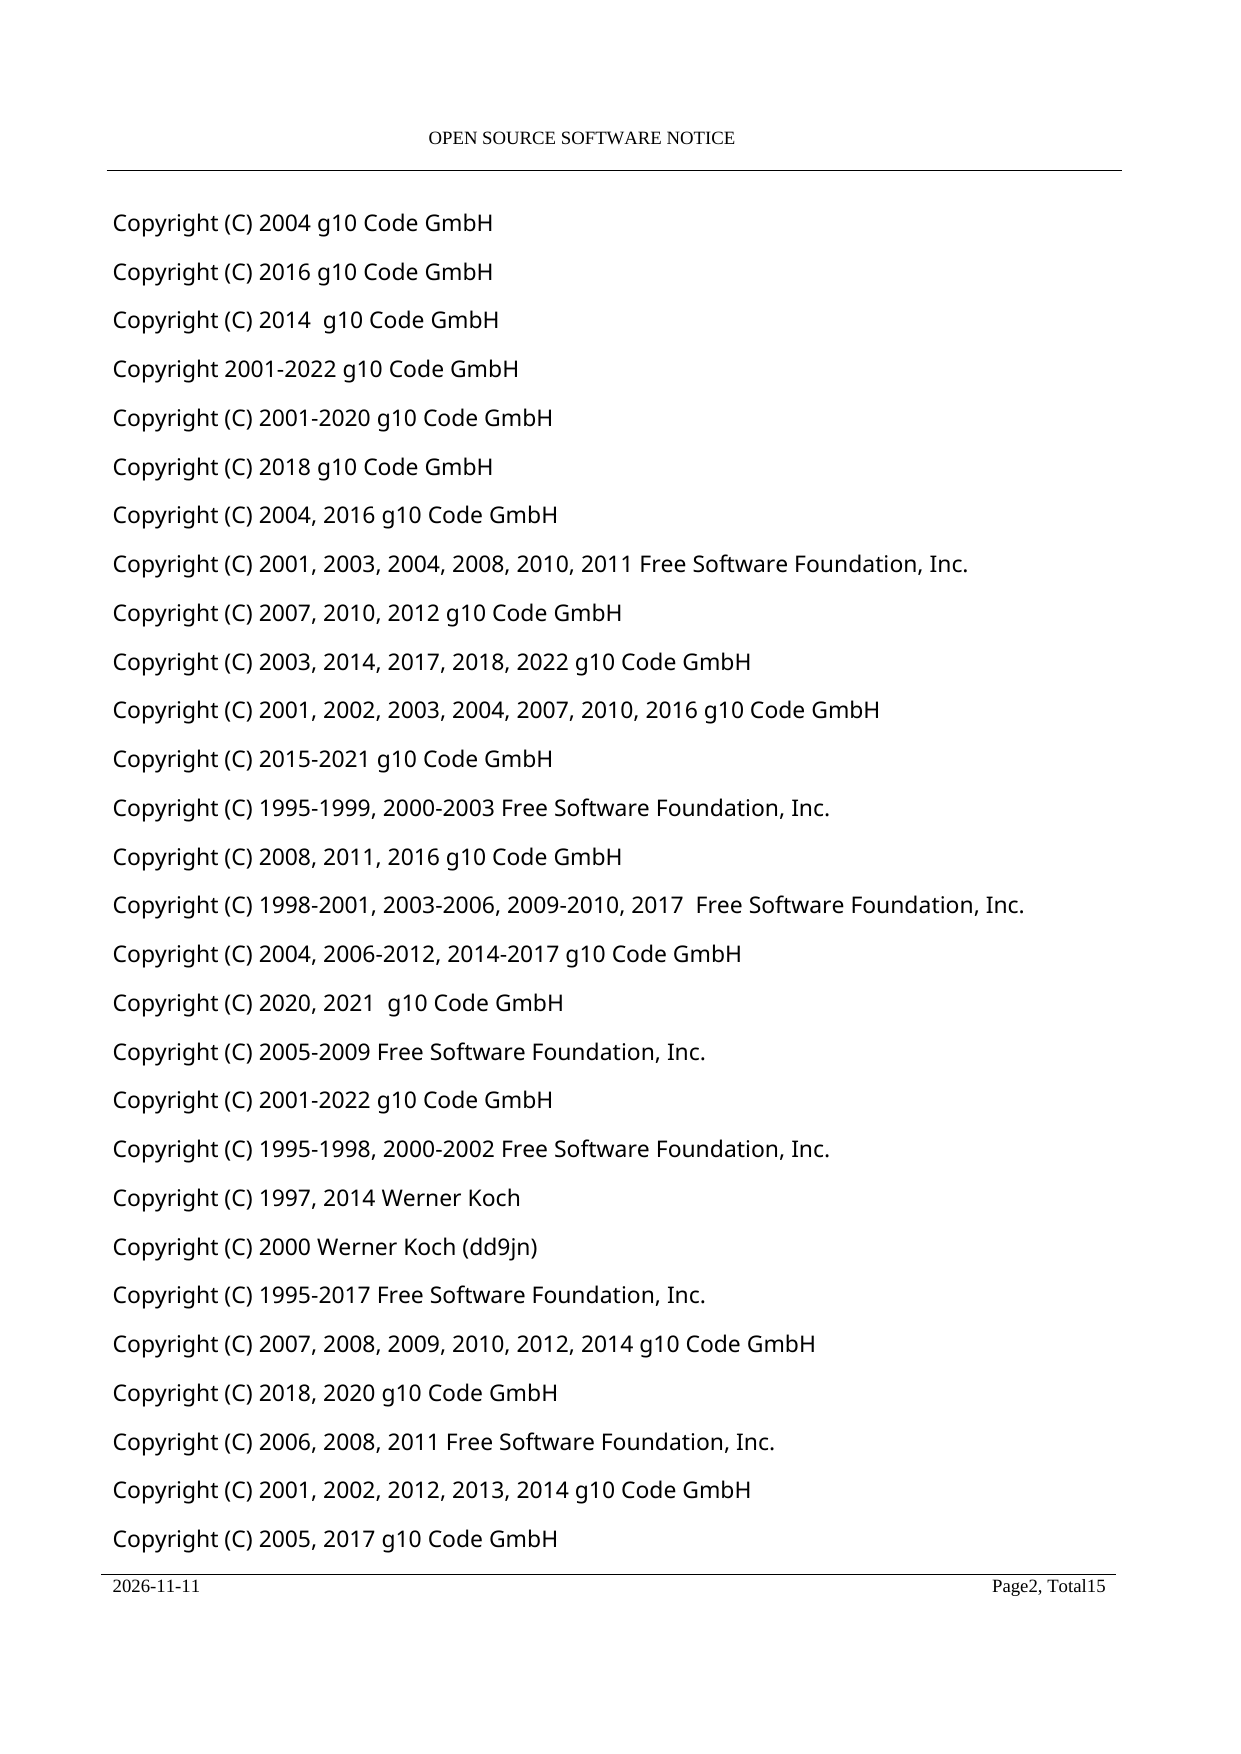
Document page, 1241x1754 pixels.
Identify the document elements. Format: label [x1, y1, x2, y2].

text [112, 206, 1128, 1555]
